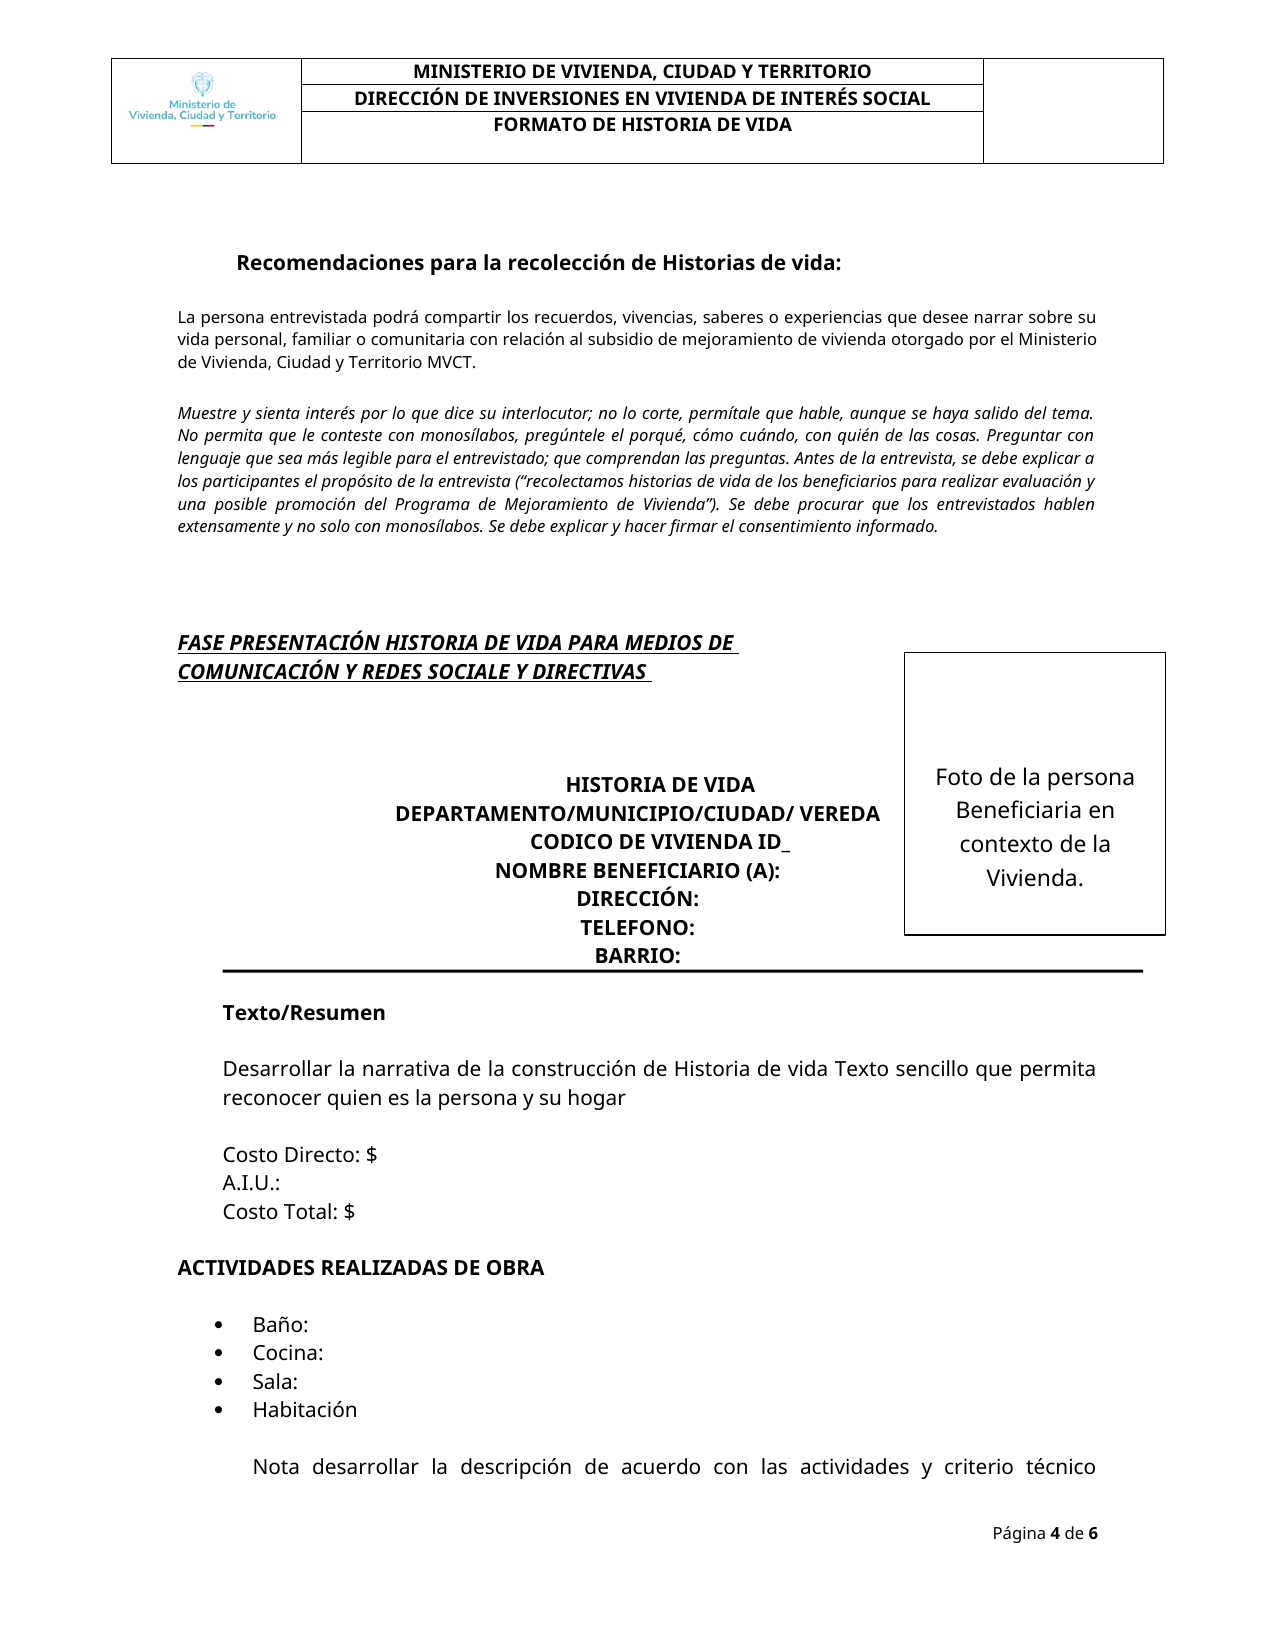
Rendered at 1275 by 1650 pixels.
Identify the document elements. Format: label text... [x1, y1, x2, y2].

list Sala: [215, 1367, 1098, 1395]
text Costo Total: $ [222, 1197, 1098, 1225]
text La persona entrevistada podrá compartir los recuerdos, vivencias, saberes o experiencias que desee narrar sobre su vida personal, familiar o comunitaria con relación al subsidio de mejoramiento de vivienda otorgado por el Ministerio de Vivienda, Ciudad y Territorio MVCT. [177, 305, 1098, 373]
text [252, 1452, 1098, 1481]
text Muestre y sienta interés por lo que dice su interlocutor; no lo corte, permítale que hable, aunque se haya salido del tema. No permita que le conteste con monosílabos, pregúntele el porqué, cómo cuándo, con quién de las cosas. Preguntar con lenguaje que sea más legible para el entrevistado; que comprendan las preguntas. Antes de la entrevista, se debe explicar a los participantes el propósito de la entrevista (“recolectamos historias de vida de los beneficiarios para realizar evaluación y una posible promoción del Programa de Mejoramiento de Vivienda”). Se debe procurar que los entrevistados hablen extensamente y no solo con monosílabos. Se debe explicar y hacer firmar el consentimiento informado. [177, 401, 1098, 538]
text HISTORIA DE VIDA [222, 771, 904, 799]
text DEPARTAMENTO/MUNICIPIO/CIUDAD/ VEREDA [177, 799, 904, 827]
text CODICO DE VIVIENDA ID_ [222, 827, 904, 856]
text FASE PRESENTACIÓN HISTORIA DE VIDA PARA MEDIOS DE COMUNICACIÓN Y REDES SOCIALE Y DIRECTIVAS [177, 628, 825, 685]
text DIRECCIÓN: [177, 884, 904, 913]
list Habitación [215, 1395, 1098, 1424]
text Desarrollar la narrativa de la construcción de Historia de vida Texto sencillo que permita reconocer quien es la persona y su hogar [222, 1054, 1098, 1111]
text BARRIO: [177, 941, 1098, 970]
picture [114, 69, 283, 129]
text TELEFONO: [177, 913, 1098, 941]
text Costo Directo: $ [222, 1140, 1098, 1168]
text Texto/Resumen [222, 998, 1098, 1026]
text A.I.U.: [222, 1168, 1098, 1197]
text NOMBRE BENEFICIARIO (A): [177, 856, 904, 884]
text ACTIVIDADES REALIZADAS DE OBRA [177, 1253, 1098, 1282]
list Cocina: [215, 1338, 1098, 1367]
list Baño: [215, 1310, 1098, 1338]
text Recomendaciones para la recolección de Historias de vida: [236, 248, 1098, 277]
